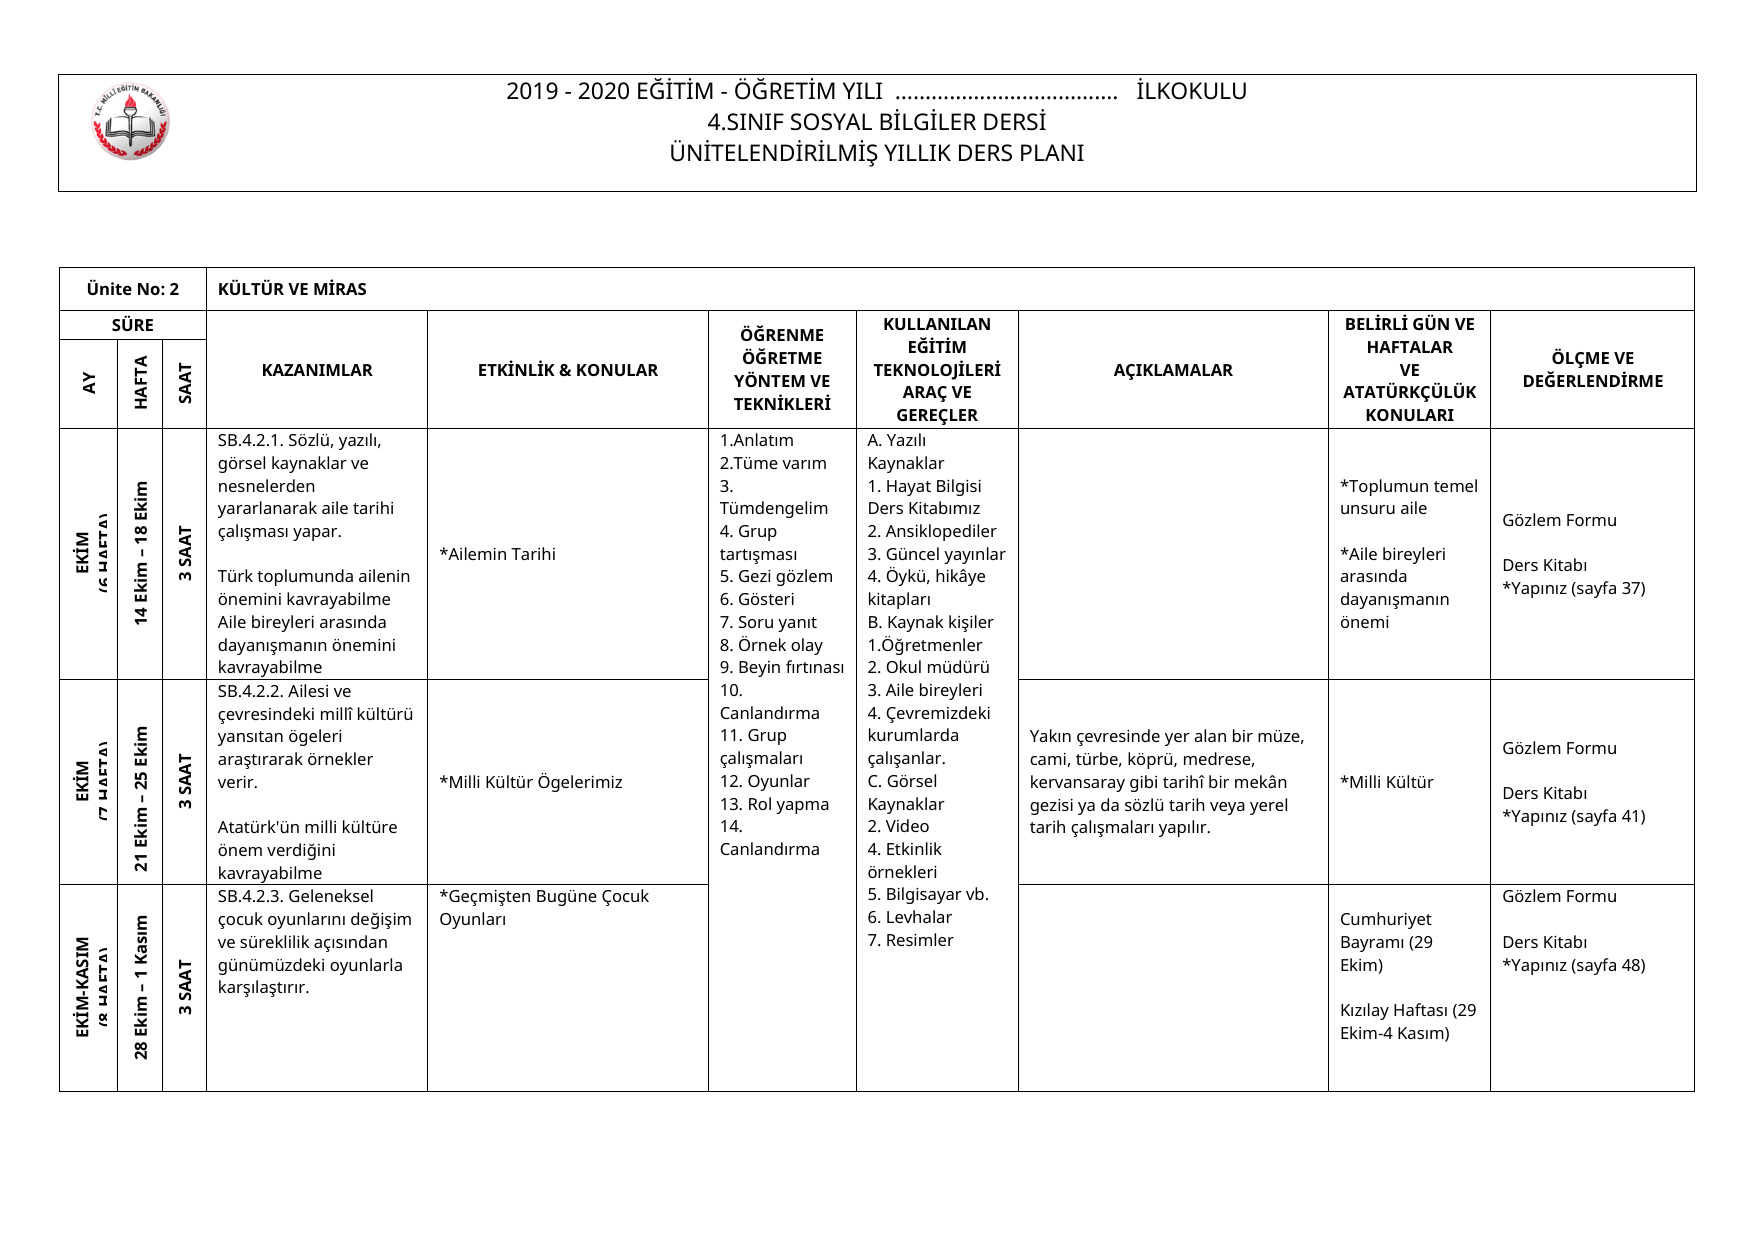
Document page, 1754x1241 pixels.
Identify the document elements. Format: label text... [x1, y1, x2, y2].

table_cell Gözlem Formu Ders Kitabı *Yapınız (sayfa 48) [1491, 885, 1694, 1091]
table_cell *Geçmişten Bugüne Çocuk Oyunları [428, 885, 708, 1091]
table_header KÜLTÜR VE MİRAS [207, 268, 1694, 310]
table_cell ETKİNLİK & KONULAR [428, 311, 708, 428]
table_cell ÖĞRENME ÖĞRETME YÖNTEM VE TEKNİKLERİ [709, 311, 856, 428]
table_cell KULLANILAN EĞİTİM TEKNOLOJİLERİ ARAÇ VE GEREÇLER [857, 311, 1018, 428]
table_cell 3 SAAT [163, 680, 206, 884]
table_cell SB.4.2.1. Sözlü, yazılı, görsel kaynaklar ve nesnelerden yararlanarak aile tarihi çalışması yapar. Türk toplumunda ailenin önemini kavrayabilme Aile bireyleri arasında dayanışmanın önemini kavrayabilme [207, 429, 427, 679]
table_cell Yakın çevresinde yer alan bir müze, cami, türbe, köprü, medrese, kervansaray gibi tarihî bir mekân gezisi ya da sözlü tarih veya yerel tarih çalışmaları yapılır. [1019, 680, 1328, 884]
table_cell 14 Ekim – 18 Ekim [118, 429, 162, 679]
table_cell A. Yazılı Kaynaklar 1. Hayat Bilgisi Ders Kitabımız 2. Ansiklopediler 3. Güncel yayınlar 4. Öykü, hikâye kitapları B. Kaynak kişiler 1.Öğretmenler 2. Okul müdürü 3. Aile bireyleri 4. Çevremizdeki kurumlarda çalışanlar. C. Görsel Kaynaklar 2. Video 4. Etkinlik örnekleri 5. Bilgisayar vb. 6. Levhalar 7. Resimler [857, 429, 1018, 1091]
table_cell SÜRE [60, 311, 206, 338]
table_cell EKİM (6.HAFTA) [60, 429, 117, 679]
table_cell *Milli Kültür Ögelerimiz [428, 680, 708, 884]
table_cell KAZANIMLAR [207, 311, 427, 428]
table_cell [1019, 885, 1328, 1091]
table_cell EKİM (7.HAFTA) [60, 680, 117, 884]
table_cell [1019, 429, 1328, 679]
picture [85, 77, 175, 167]
table_cell Cumhuriyet Bayramı (29 Ekim) Kızılay Haftası (29 Ekim-4 Kasım) [1329, 885, 1490, 1091]
table_header Ünite No: 2 [60, 268, 206, 310]
table_cell 3 SAAT [163, 429, 206, 679]
table_cell *Toplumun temel unsuru aile *Aile bireyleri arasında dayanışmanın önemi [1329, 429, 1490, 679]
table_cell Gözlem Formu Ders Kitabı *Yapınız (sayfa 37) [1491, 429, 1694, 679]
table_cell BELİRLİ GÜN VE HAFTALAR VE ATATÜRKÇÜLÜK KONULARI [1329, 311, 1490, 428]
table_cell 1.Anlatım 2.Tüme varım 3. Tümdengelim 4. Grup tartışması 5. Gezi gözlem 6. Gösteri 7. Soru yanıt 8. Örnek olay 9. Beyin fırtınası 10. Canlandırma 11. Grup çalışmaları 12. Oyunlar 13. Rol yapma 14. Canlandırma [709, 429, 856, 1091]
table_cell 3 SAAT [163, 885, 206, 1091]
table_cell AY [60, 340, 117, 428]
table_cell EKİM-KASIM (8.HAFTA) [60, 885, 117, 1091]
table_cell SB.4.2.2. Ailesi ve çevresindeki millî kültürü yansıtan ögeleri araştırarak örnekler verir. Atatürk'ün milli kültüre önem verdiğini kavrayabilme [207, 680, 427, 884]
table_cell *Ailemin Tarihi [428, 429, 708, 679]
table_cell HAFTA [118, 340, 162, 428]
table_cell Gözlem Formu Ders Kitabı *Yapınız (sayfa 41) [1491, 680, 1694, 884]
table_cell SB.4.2.3. Geleneksel çocuk oyunlarını değişim ve süreklilik açısından günümüzdeki oyunlarla karşılaştırır. [207, 885, 427, 1091]
table_cell AÇIKLAMALAR [1019, 311, 1328, 428]
table_cell *Milli Kültür [1329, 680, 1490, 884]
table_cell SAAT [163, 340, 206, 428]
table_cell 28 Ekim – 1 Kasım [118, 885, 162, 1091]
table_cell 21 Ekim – 25 Ekim [118, 680, 162, 884]
table_cell ÖLÇME VE DEĞERLENDİRME [1491, 311, 1694, 428]
